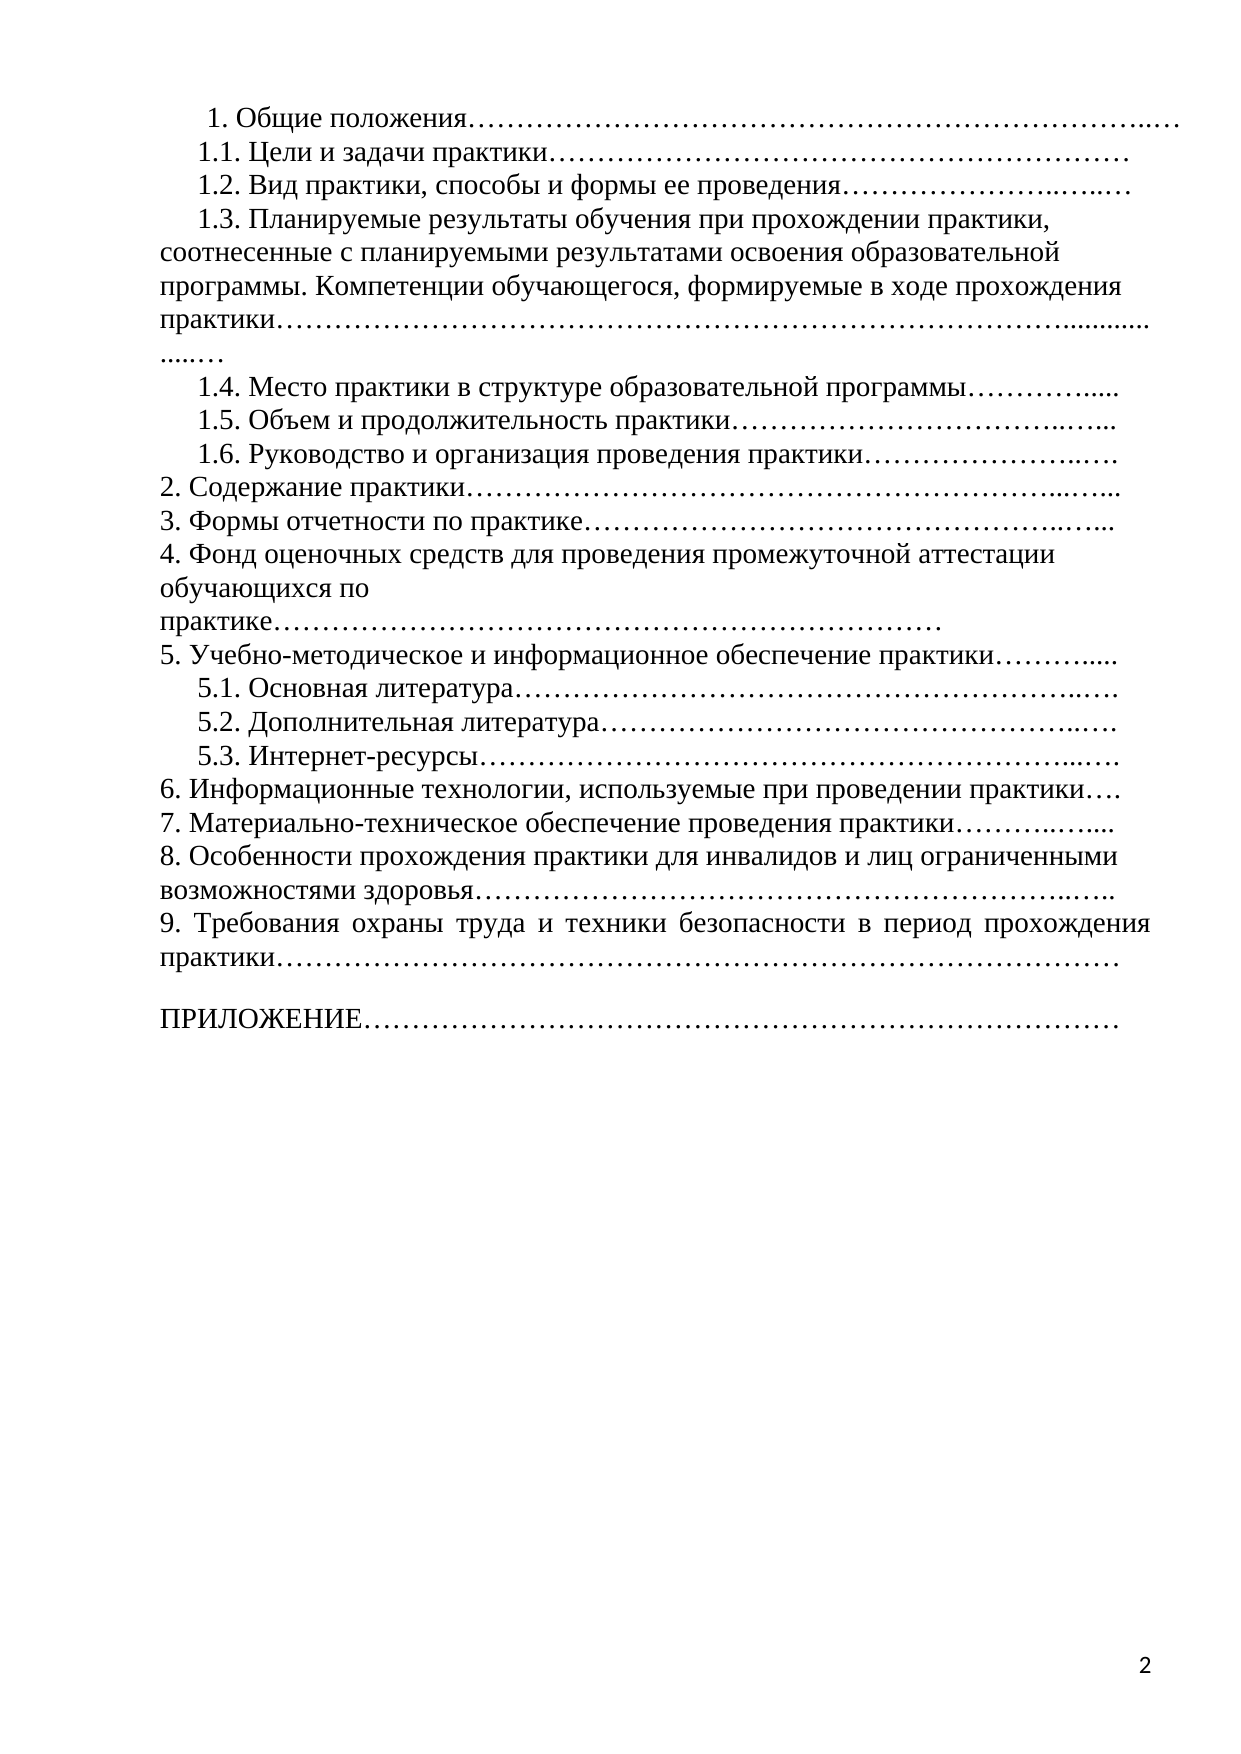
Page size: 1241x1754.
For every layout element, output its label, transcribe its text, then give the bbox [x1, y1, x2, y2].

text ПРИЛОЖЕНИЕ…………………………………………………………………… [159, 1001, 1152, 1035]
text 9. Требования охраны труда и техники безопасности в период прохождения практики…………………………………………………………………………… [159, 905, 1152, 972]
text 1.6. Руководство и организация проведения практики…………………..…. [159, 436, 1152, 469]
text 5.1. Основная литература…………………………………………………..…. [159, 671, 1152, 704]
text 1. Общие положения……………………………………………………………..… [159, 100, 1228, 134]
text 5.2. Дополнительная литература…………………………………………..…. [159, 704, 1152, 738]
text 2. Содержание практики……………………………………………………...…... [159, 469, 1152, 503]
text 1.2. Вид практики, способы и формы ее проведения…………………..…..… [159, 167, 1152, 201]
text 5.3. Интернет-ресурсы……………………………………………………...…. [159, 738, 1152, 771]
text 1.5. Объем и продолжительность практики……………………………..…... [159, 402, 1152, 436]
text 1.1. Цели и задачи практики…………………………………………………… [159, 134, 1152, 167]
text 1.3. Планируемые результаты обучения при прохождении практики, соотнесенные с планируемыми результатами освоения образовательной программы. Компетенции обучающегося, формируемые в ходе прохождения практики……………………………………………………………………….................… [159, 201, 1152, 369]
text 5. Учебно-методическое и информационное обеспечение практики………..... [159, 637, 1152, 671]
text 4. Фонд оценочных средств для проведения промежуточной аттестации обучающихся по практике…………………………………………………………… [159, 536, 1152, 637]
text 8. Особенности прохождения практики для инвалидов и лиц ограниченными возможностями здоровья……………………………………………………..….. [159, 838, 1152, 905]
text 3. Формы отчетности по практике…………………………………………..…... [159, 503, 1152, 536]
text 6. Информационные технологии, используемые при проведении практики…. [159, 771, 1152, 805]
text 7. Материально-техническое обеспечение проведения практики………..….... [159, 805, 1152, 838]
text 1.4. Место практики в структуре образовательной программы…………..... [159, 369, 1152, 402]
